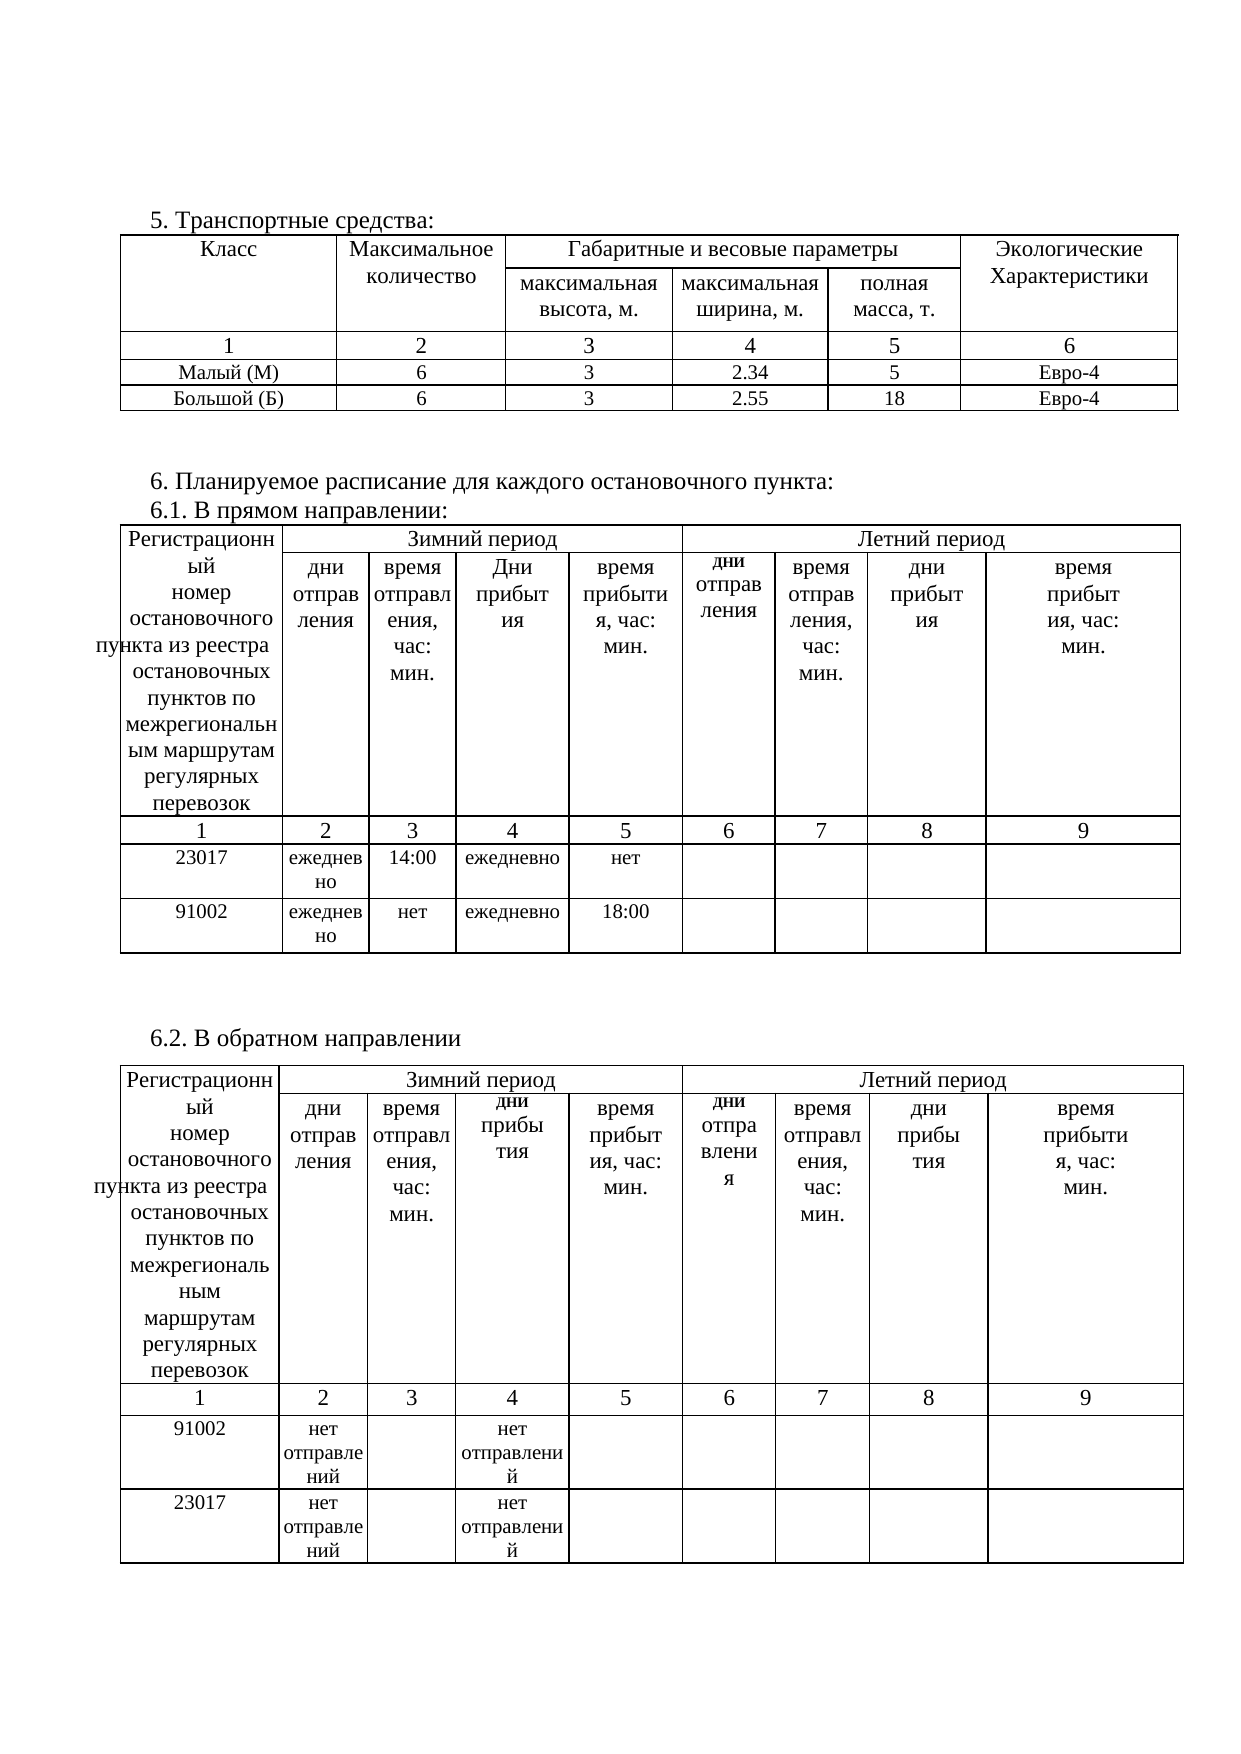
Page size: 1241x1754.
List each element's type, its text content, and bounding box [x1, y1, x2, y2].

table_cell [989, 1416, 1183, 1488]
table_cell 6 [683, 1384, 775, 1414]
table_cell [870, 1416, 987, 1488]
table_cell [683, 845, 774, 898]
table_cell [776, 1416, 869, 1488]
table_cell полная масса, т. [829, 269, 960, 331]
table_cell время отправл ения, час: мин. [368, 1094, 455, 1383]
table_cell 6 [337, 386, 505, 410]
table_cell [570, 1416, 682, 1488]
table_cell максимальная ширина, м. [673, 269, 827, 331]
table_cell [683, 1490, 775, 1562]
table_cell [776, 1490, 869, 1562]
table_cell 1 [121, 1384, 278, 1414]
table_cell Большой (Б) [121, 386, 336, 410]
table_header Максимальное количество [337, 236, 505, 331]
text 6.2. В обратном направлении [150, 1023, 1090, 1052]
table_cell 5 [570, 817, 682, 843]
table_cell [368, 1416, 455, 1488]
table_cell 3 [506, 386, 672, 410]
table_header Габаритные и весовые параметры [506, 236, 960, 267]
table_cell 4 [673, 332, 827, 358]
table_cell [683, 1416, 775, 1488]
table_cell время прибыт ия, час: мин. [987, 553, 1180, 815]
table_cell 23017 [121, 845, 282, 898]
table_cell 2 [280, 1384, 367, 1414]
table_cell нет отправлений [280, 1416, 367, 1488]
table_cell 8 [870, 1384, 987, 1414]
table_cell время прибыти я, час: мин. [989, 1094, 1183, 1383]
table_cell время отправ ления, час: мин. [776, 553, 867, 815]
table_cell ежедневно [283, 899, 368, 952]
table_cell время отправл ения, час: мин. [370, 553, 455, 815]
table_cell 4 [456, 1384, 568, 1414]
table_cell 5 [829, 332, 960, 358]
table_cell 91002 [121, 1416, 278, 1488]
table_cell Евро-4 [961, 360, 1177, 384]
table_cell [776, 899, 867, 952]
table_cell 1 [121, 332, 336, 358]
table_cell [368, 1490, 455, 1562]
table_cell дни прибыт ия [868, 553, 985, 815]
text 5. Транспортные средства: [150, 205, 1090, 234]
table_cell время прибыт ия, час: мин. [570, 1094, 682, 1383]
table_header Летний период [683, 526, 1180, 552]
table_cell нет отправлений [456, 1416, 568, 1488]
table_cell [868, 845, 985, 898]
table_cell максимальная высота, м. [506, 269, 672, 331]
table_cell дни отправ ления [283, 553, 368, 815]
table_cell [570, 1490, 682, 1562]
table_cell 14:00 [370, 845, 455, 898]
table_cell нет отправлений [456, 1490, 568, 1562]
table_cell ДНИ отпра влени я [683, 1094, 775, 1383]
table_header Регистрационный номер остановочного пункта из реестра остановочных пунктов по межрегиональным маршрутам регулярных перевозок [121, 1066, 278, 1383]
table_header Зимний период [280, 1066, 682, 1093]
table_cell 9 [987, 817, 1180, 843]
table_cell Малый (М) [121, 360, 336, 384]
table_cell [683, 899, 774, 952]
table_cell 6 [683, 817, 774, 843]
table_cell 3 [370, 817, 455, 843]
table_cell ежедневно [457, 845, 568, 898]
table_cell 3 [506, 360, 672, 384]
table_cell 7 [776, 817, 867, 843]
table_cell время прибыти я, час: мин. [570, 553, 682, 815]
table_cell время отправл ения, час: мин. [776, 1094, 869, 1383]
table_header Экологические Характеристики [961, 236, 1177, 331]
table_header Зимний период [283, 526, 682, 552]
table_cell нет [570, 845, 682, 898]
table_cell 3 [506, 332, 672, 358]
table_header Регистрационный номер остановочного пункта из реестра остановочных пунктов по межрегиональным маршрутам регулярных перевозок [121, 526, 282, 815]
table_cell 8 [868, 817, 985, 843]
table_cell Дни прибыт ия [457, 553, 568, 815]
table_cell [868, 899, 985, 952]
table_cell 5 [829, 360, 960, 384]
table_cell 1 [121, 817, 282, 843]
table_cell 6 [961, 332, 1177, 358]
table_cell 2 [283, 817, 368, 843]
table_cell 4 [457, 817, 568, 843]
text 6. Планируемое расписание для каждого остановочного пункта: [150, 466, 1090, 495]
table_cell 9 [989, 1384, 1183, 1414]
table_cell нет отправлений [280, 1490, 367, 1562]
table_header Класс [121, 236, 336, 331]
table_cell 2.34 [673, 360, 827, 384]
table_header Летний период [683, 1066, 1183, 1093]
table_cell 23017 [121, 1490, 278, 1562]
table_cell 5 [570, 1384, 682, 1414]
table_cell ДНИ отправ ления [683, 553, 774, 815]
table_cell Евро-4 [961, 386, 1177, 410]
table_cell [989, 1490, 1183, 1562]
table_cell 18 [829, 386, 960, 410]
table_cell 7 [776, 1384, 869, 1414]
table_cell ежедневно [457, 899, 568, 952]
table_cell [987, 899, 1180, 952]
table_cell ДНИ прибы тия [456, 1094, 568, 1383]
table_cell нет [370, 899, 455, 952]
text 6.1. В прямом направлении: [150, 495, 1090, 524]
table_cell 91002 [121, 899, 282, 952]
table_cell 3 [368, 1384, 455, 1414]
table_cell [987, 845, 1180, 898]
table_cell 2 [337, 332, 505, 358]
table_cell 2.55 [673, 386, 827, 410]
table_cell ежедневно [283, 845, 368, 898]
table_cell [870, 1490, 987, 1562]
table_cell 18:00 [570, 899, 682, 952]
table_cell 6 [337, 360, 505, 384]
table_cell дни отправ ления [280, 1094, 367, 1383]
table_cell [776, 845, 867, 898]
table_cell дни прибы тия [870, 1094, 987, 1383]
